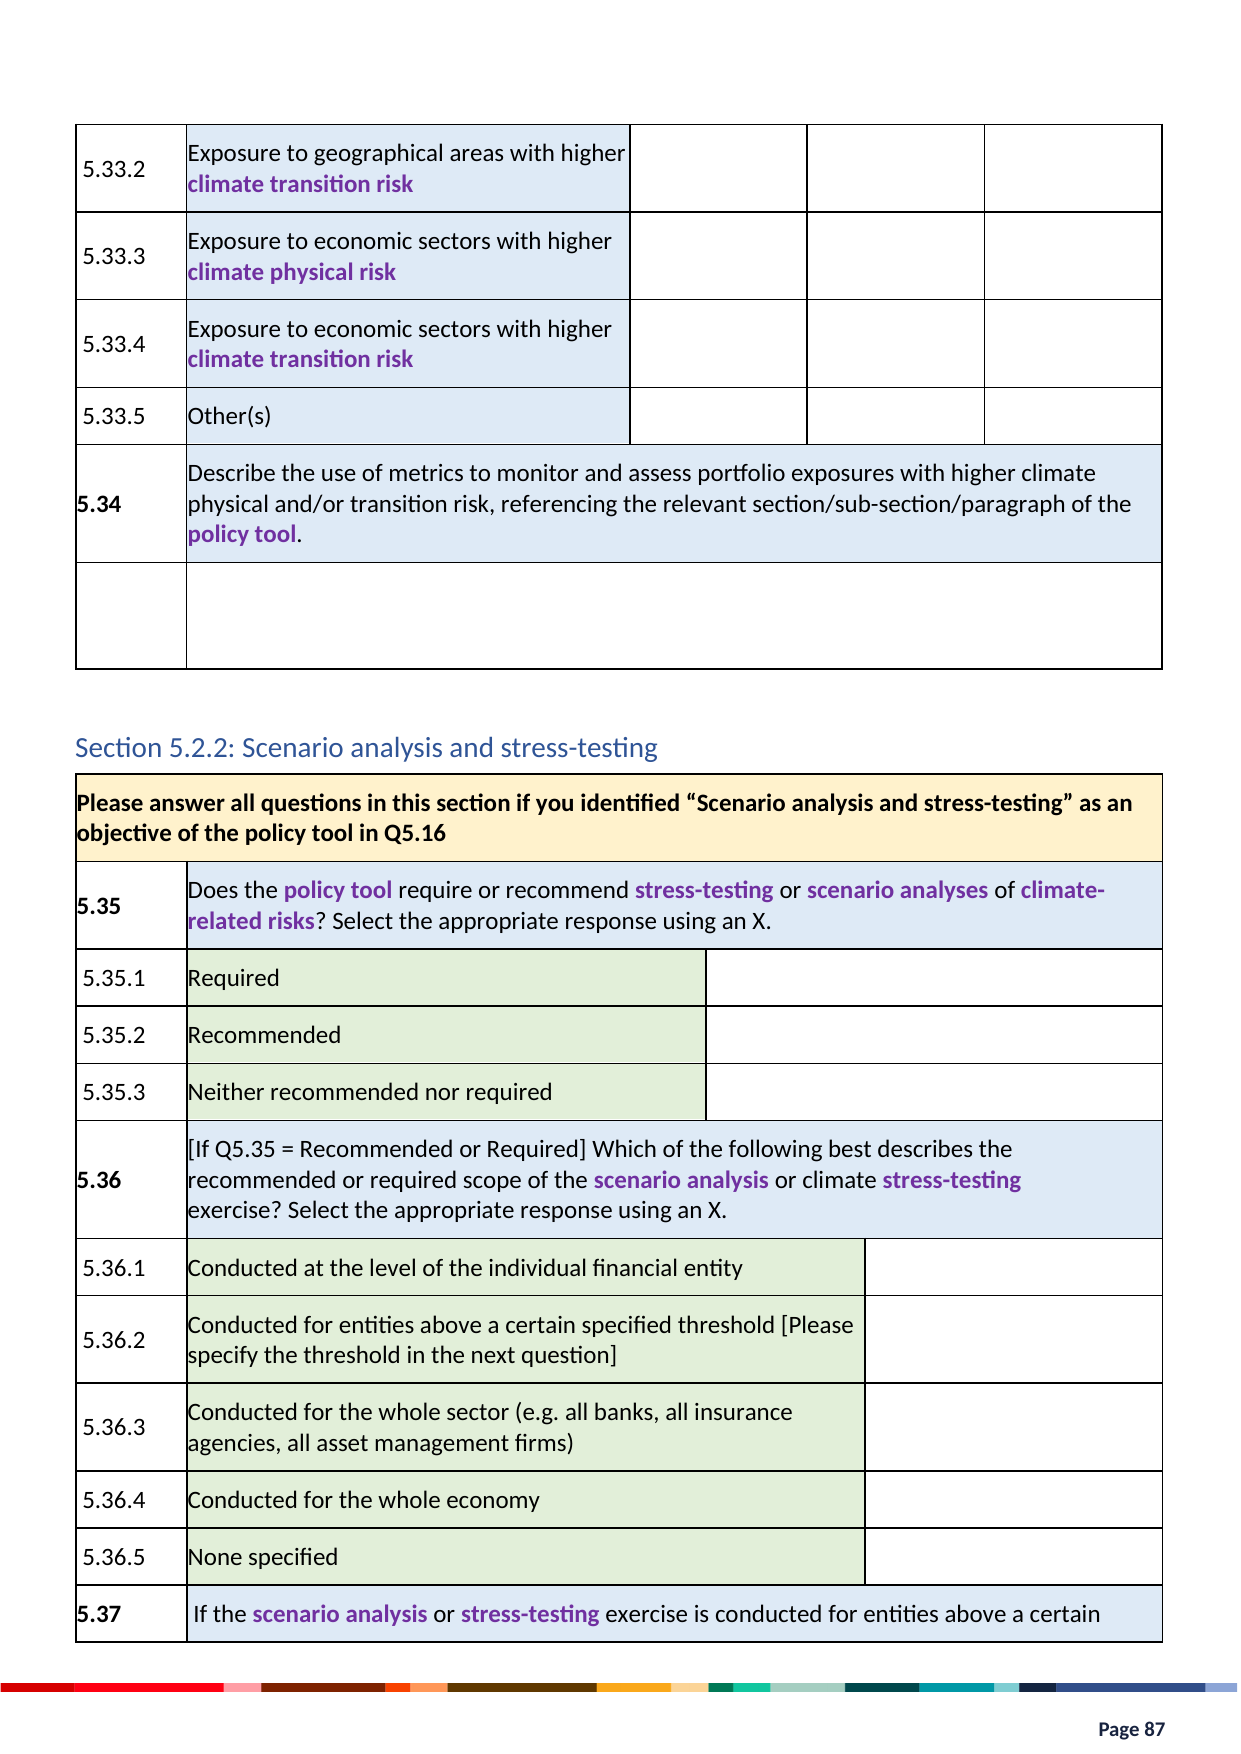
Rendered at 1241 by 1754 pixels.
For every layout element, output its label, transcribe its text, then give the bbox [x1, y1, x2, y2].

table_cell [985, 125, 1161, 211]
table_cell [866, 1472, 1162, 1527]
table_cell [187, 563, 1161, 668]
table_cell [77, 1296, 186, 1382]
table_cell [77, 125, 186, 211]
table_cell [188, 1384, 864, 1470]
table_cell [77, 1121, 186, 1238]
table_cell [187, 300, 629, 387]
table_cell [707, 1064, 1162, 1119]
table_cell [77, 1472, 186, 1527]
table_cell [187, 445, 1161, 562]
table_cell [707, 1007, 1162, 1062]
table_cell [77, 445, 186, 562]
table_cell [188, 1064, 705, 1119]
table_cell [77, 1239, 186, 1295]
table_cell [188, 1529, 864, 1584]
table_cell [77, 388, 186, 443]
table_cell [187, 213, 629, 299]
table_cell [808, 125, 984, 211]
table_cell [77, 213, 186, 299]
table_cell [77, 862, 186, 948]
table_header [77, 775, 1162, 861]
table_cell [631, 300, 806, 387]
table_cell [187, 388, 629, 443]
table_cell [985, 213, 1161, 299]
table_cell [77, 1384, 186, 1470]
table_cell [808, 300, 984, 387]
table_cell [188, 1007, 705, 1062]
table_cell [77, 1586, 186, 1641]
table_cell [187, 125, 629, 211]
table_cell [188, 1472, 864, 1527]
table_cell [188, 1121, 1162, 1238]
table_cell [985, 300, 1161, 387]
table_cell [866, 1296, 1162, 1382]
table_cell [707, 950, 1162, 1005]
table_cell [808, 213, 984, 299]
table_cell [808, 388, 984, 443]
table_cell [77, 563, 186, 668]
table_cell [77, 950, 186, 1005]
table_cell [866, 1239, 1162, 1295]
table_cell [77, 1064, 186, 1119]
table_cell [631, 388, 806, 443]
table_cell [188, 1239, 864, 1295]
subtitle Section 5.2.2: Scenario analysis and stress-testing [75, 729, 1165, 765]
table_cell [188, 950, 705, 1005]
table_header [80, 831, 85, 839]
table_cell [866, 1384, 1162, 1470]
picture [0, 1683, 1236, 1692]
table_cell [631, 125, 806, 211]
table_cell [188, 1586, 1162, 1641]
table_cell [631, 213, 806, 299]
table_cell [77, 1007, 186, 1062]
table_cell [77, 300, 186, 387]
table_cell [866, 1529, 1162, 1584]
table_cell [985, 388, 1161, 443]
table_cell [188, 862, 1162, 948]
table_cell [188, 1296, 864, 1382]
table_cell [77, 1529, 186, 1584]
